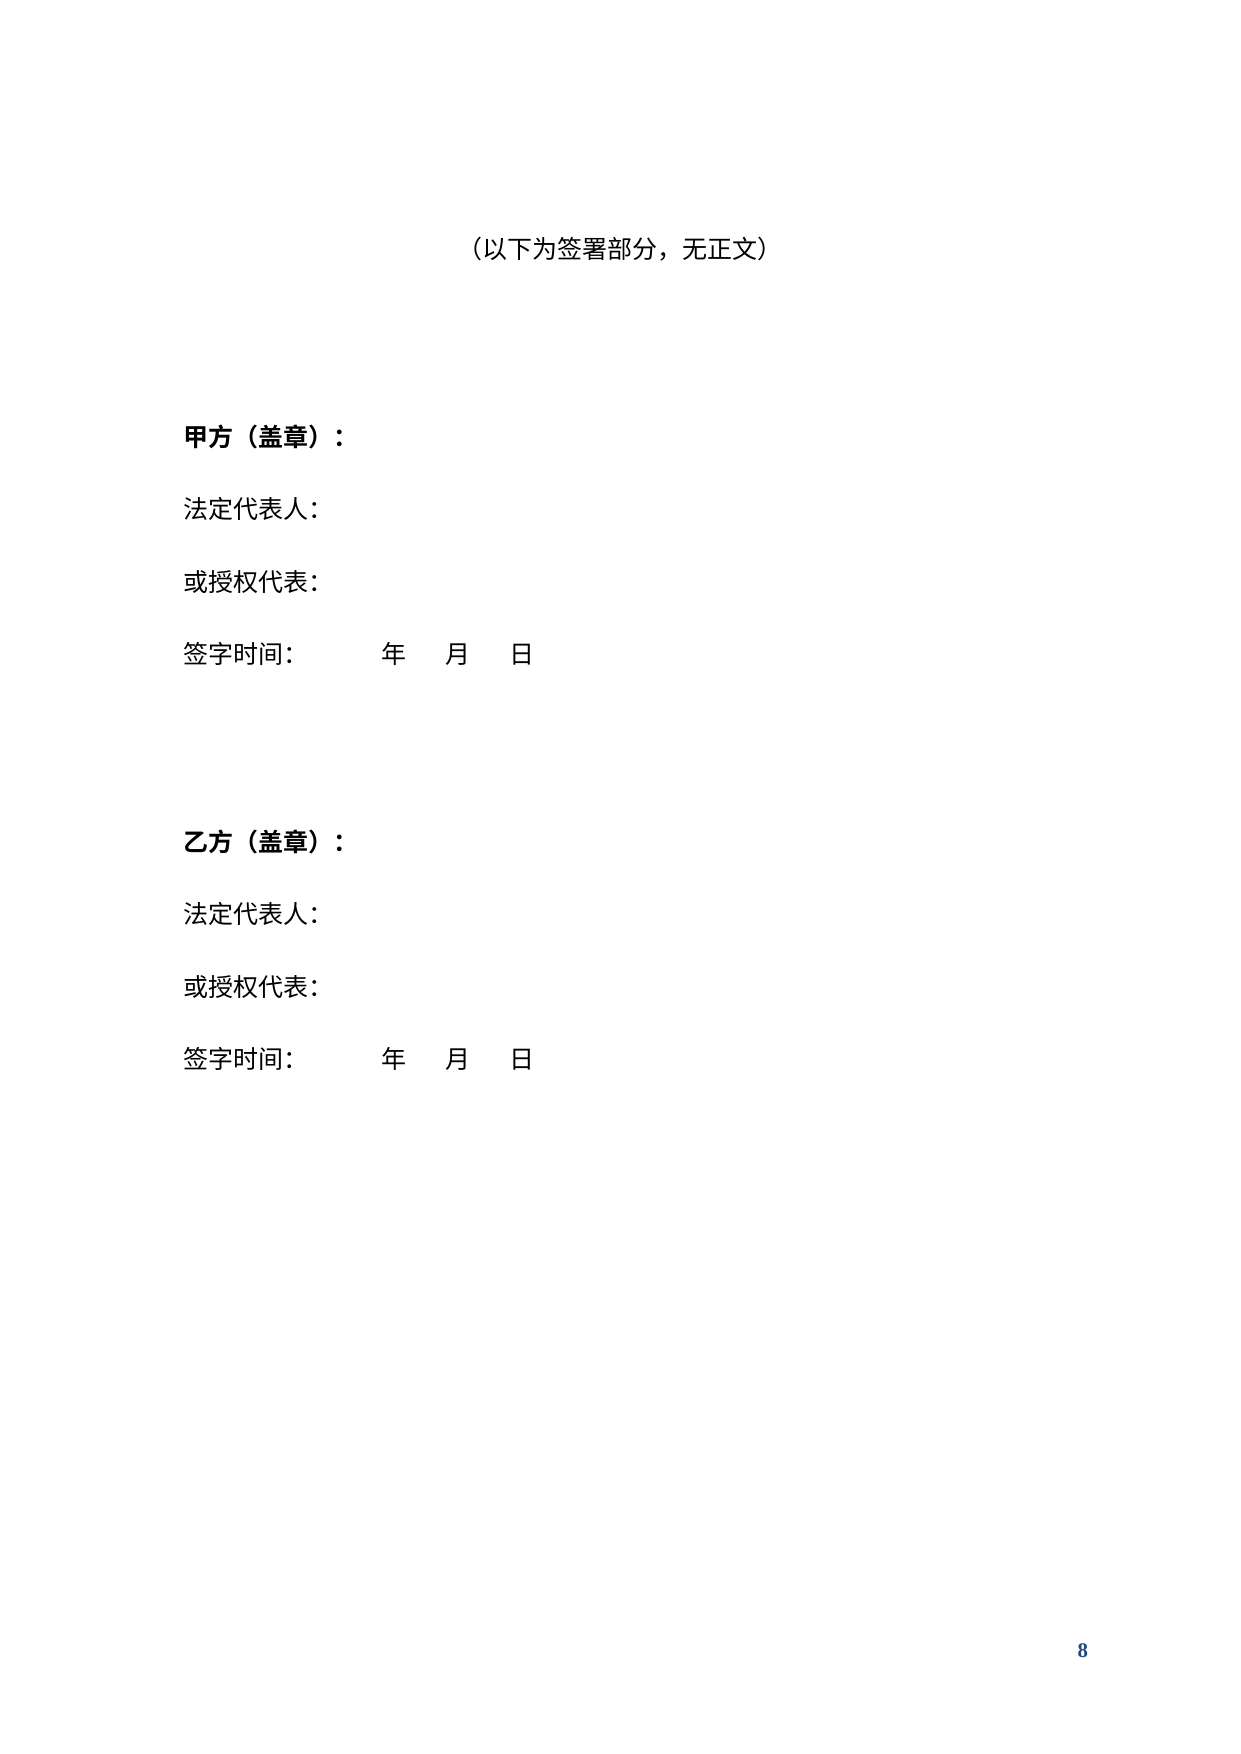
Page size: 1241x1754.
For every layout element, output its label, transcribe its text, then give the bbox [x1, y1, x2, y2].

text 或授权代表： [133, 967, 1107, 1003]
text （以下为签署部分，无正文） [133, 229, 1107, 266]
text 法定代表人： [133, 489, 1107, 526]
text 签字时间： 年 月 日 [133, 634, 1107, 671]
text 甲方（盖章）： [133, 417, 1107, 453]
text 乙方（盖章）： [133, 822, 1107, 858]
text 或授权代表： [133, 562, 1107, 598]
text 签字时间： 年 月 日 [133, 1039, 1107, 1076]
text 法定代表人： [133, 894, 1107, 931]
